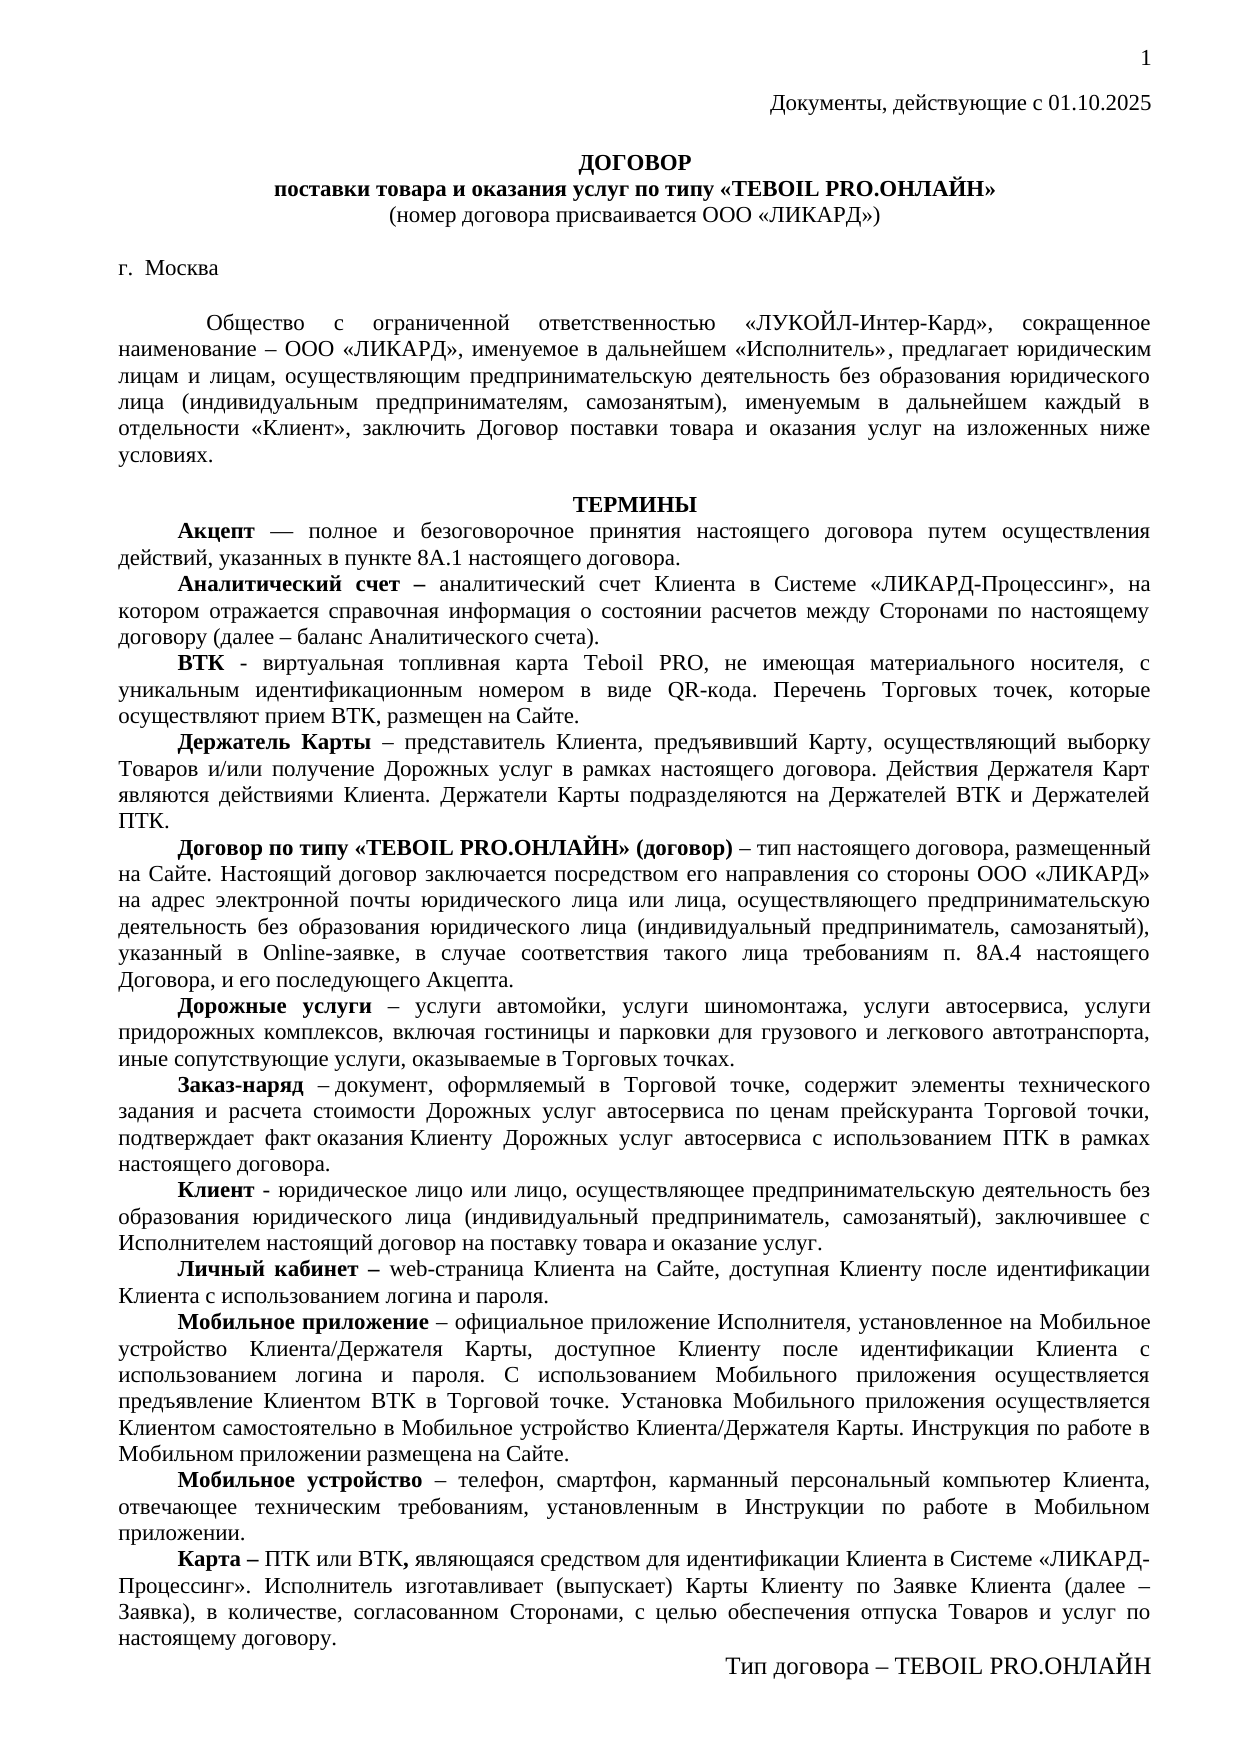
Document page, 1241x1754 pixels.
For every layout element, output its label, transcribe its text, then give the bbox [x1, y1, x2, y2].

text Договор по типу «TEBOIL PRO.ОНЛАЙН» (договор) – тип настоящего договора, размещенный на Сайте. Настоящий договор заключается посредством его направления со стороны ООО «ЛИКАРД» на адрес электронной почты юридического лица или лица, осуществляющего предпринимательскую деятельность без образования юридического лица (индивидуальный предприниматель, самозанятый), указанный в Online-заявке, в случае соответствия такого лица требованиям п. 8А.4 настоящего Договора, и его последующего Акцепта. [118, 834, 1152, 992]
text Клиент - юридическое лицо или лицо, осуществляющее предпринимательскую деятельность без образования юридического лица (индивидуальный предприниматель, самозанятый), заключившее с Исполнителем настоящий договор на поставку товара и оказание услуг. [118, 1176, 1152, 1256]
text Личный кабинет – web-страница Клиента на Сайте, доступная Клиенту после идентификации Клиента с использованием логина и пароля. [118, 1256, 1152, 1308]
text Мобильное устройство – телефон, смартфон, карманный персональный компьютер Клиента, отвечающее техническим требованиям, установленным в Инструкции по работе в Мобильном приложении. [118, 1466, 1152, 1545]
text Аналитический счет – аналитический счет Клиента в Системе «ЛИКАРД-Процессинг», на котором отражается справочная информация о состоянии расчетов между Сторонами по настоящему договору (далее – баланс Аналитического счета). [118, 570, 1152, 649]
subtitle ТЕРМИНЫ [118, 491, 1152, 518]
text Документы, действующие с 01.10.2025 [118, 89, 1152, 115]
text Мобильное приложение – официальное приложение Исполнителя, установленное на Мобильное устройство Клиента/Держателя Карты, доступное Клиенту после идентификации Клиента с использованием логина и пароля. С использованием Мобильного приложения осуществляется предъявление Клиентом ВТК в Торговой точке. Установка Мобильного приложения осуществляется Клиентом самостоятельно в Мобильное устройство Клиента/Держателя Карты. Инструкция по работе в Мобильном приложении размещена на Сайте. [118, 1308, 1152, 1466]
text г. Москва [118, 254, 1152, 280]
text ДОГОВОР [118, 148, 1152, 175]
text Дорожные услуги – услуги автомойки, услуги шиномонтажа, услуги автосервиса, услуги придорожных комплексов, включая гостиницы и парковки для грузового и легкового автотранспорта, иные сопутствующие услуги, оказываемые в Торговых точках. [118, 992, 1152, 1071]
text ВТК - виртуальная топливная карта Teboil PRO, не имеющая материального носителя, с уникальным идентификационным номером в виде QR-кода. Перечень Торговых точек, которые осуществляют прием ВТК, размещен на Сайте. [118, 649, 1152, 728]
text Карта – ПТК или ВТК, являющаяся средством для идентификации Клиента в Системе «ЛИКАРД-Процессинг». Исполнитель изготавливает (выпускает) Карты Клиенту по Заявке Клиента (далее – Заявка), в количестве, согласованном Сторонами, с целью обеспечения отпуска Товаров и услуг по настоящему договору. [118, 1545, 1152, 1651]
text (номер договора присваивается ООО «ЛИКАРД») [118, 201, 1152, 228]
text Акцепт — полное и безоговорочное принятия настоящего договора путем осуществления действий, указанных в пункте 8А.1 настоящего договора. [118, 518, 1152, 570]
text поставки товара и оказания услуг по типу «TEBOIL PRO.ОНЛАЙН» [118, 175, 1152, 201]
text Заказ-наряд – документ, оформляемый в Торговой точке, содержит элементы технического задания и расчета стоимости Дорожных услуг автосервиса по ценам прейскуранта Торговой точки, подтверждает факт оказания Клиенту Дорожных услуг автосервиса с использованием ПТК в рамках настоящего договора. [118, 1071, 1152, 1176]
text Держатель Карты – представитель Клиента, предъявивший Карту, осуществляющий выборку Товаров и/или получение Дорожных услуг в рамках настоящего договора. Действия Держателя Карт являются действиями Клиента. Держатели Карты подразделяются на Держателей ВТК и Держателей ПТК. [118, 728, 1152, 834]
text Общество с ограниченной ответственностью «ЛУКОЙЛ-Интер-Кард», сокращенное наименование – ООО «ЛИКАРД», именуемое в дальнейшем «Исполнитель», предлагает юридическим лицам и лицам, осуществляющим предпринимательскую деятельность без образования юридического лица (индивидуальным предпринимателям, самозанятым), именуемым в дальнейшем каждый в отдельности «Клиент», заключить Договор поставки товара и оказания услуг на изложенных ниже условиях. [118, 309, 1152, 467]
